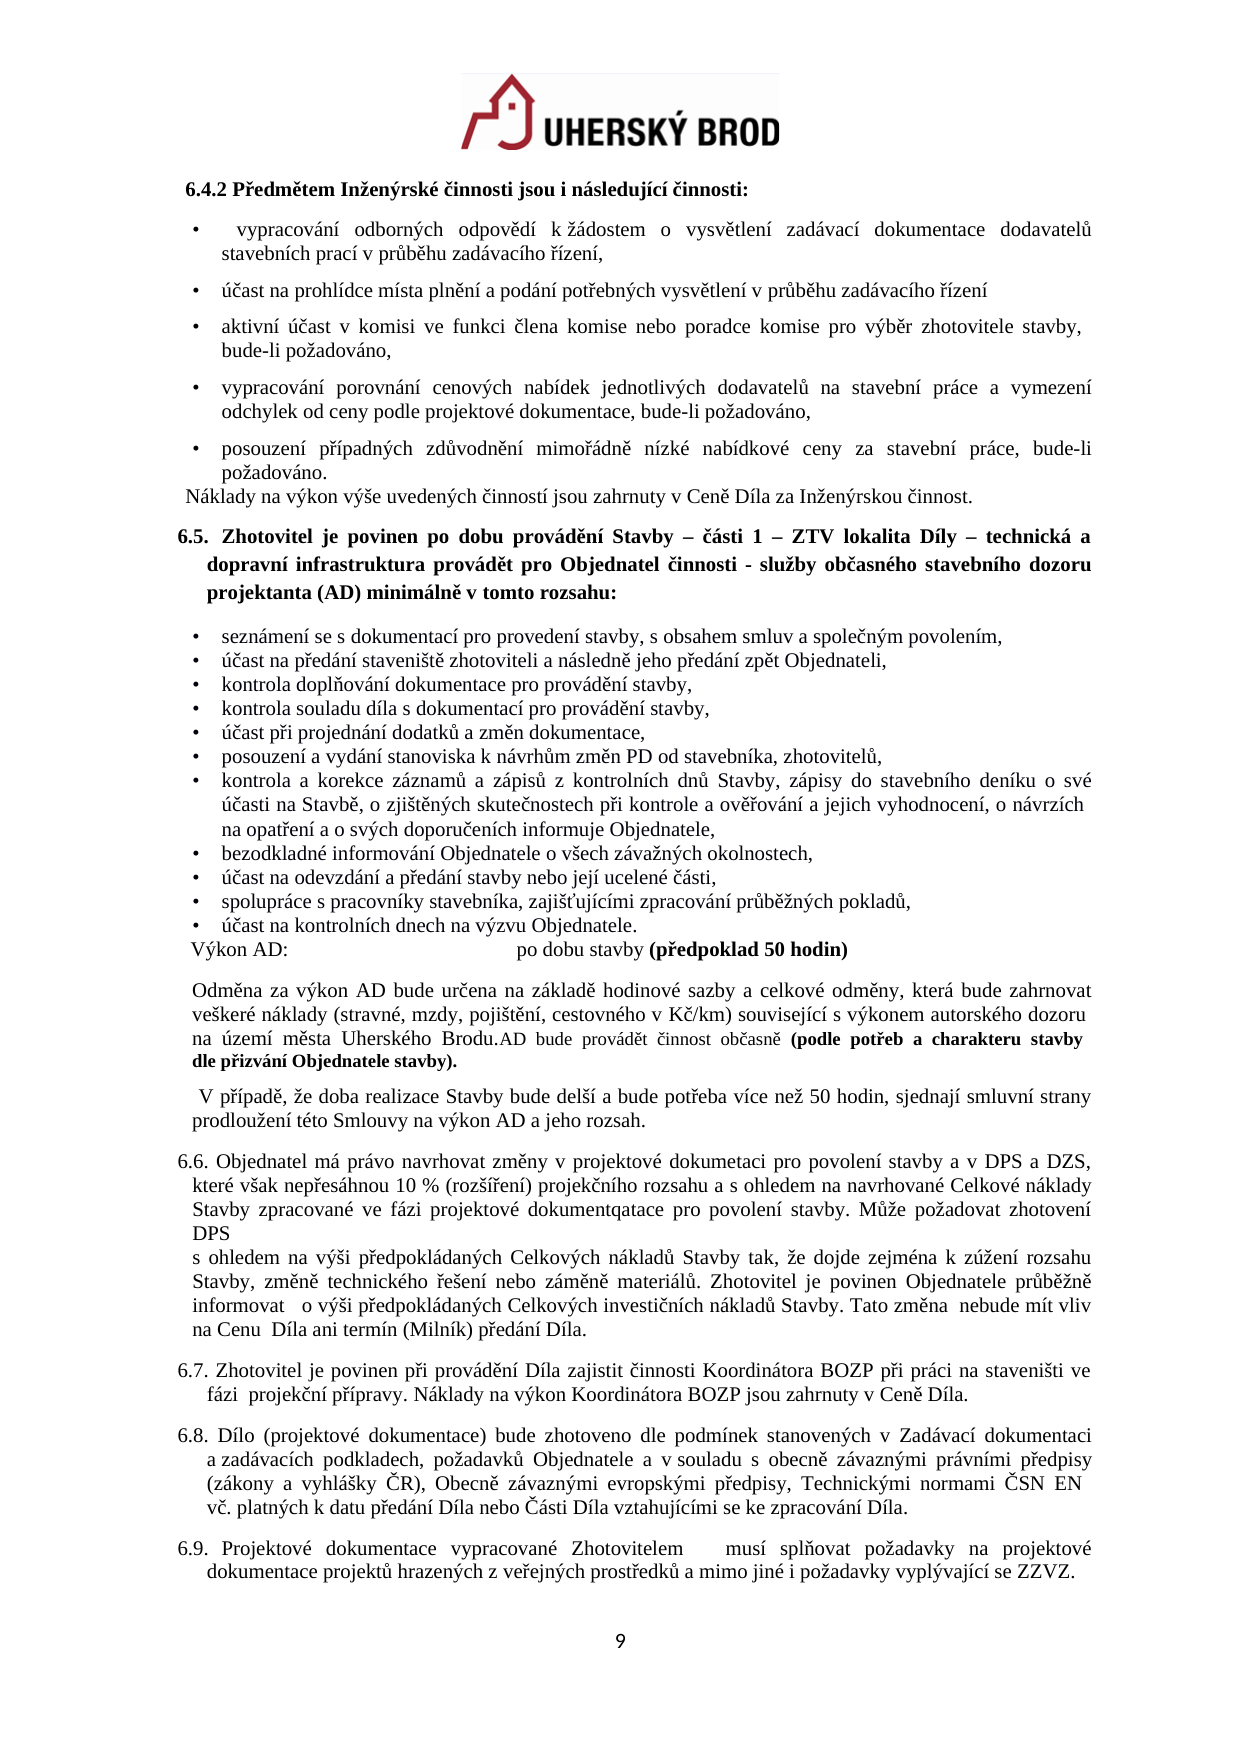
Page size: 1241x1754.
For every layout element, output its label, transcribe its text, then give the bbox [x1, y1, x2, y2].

text 6.6. Objednatel má právo navrhovat změny v projektové dokumetaci pro povolení stavby a v DPS a DZS, které však nepřesáhnou 10 % (rozšíření) projekčního rozsahu a s ohledem na navrhované Celkové náklady Stavby zpracované ve fázi projektové dokumentqatace pro povolení stavby. Může požadovat zhotovení DPS s ohledem na výši předpokládaných Celkových nákladů Stavby tak, že dojde zejména k zúžení rozsahu Stavby, změně technického řešení nebo záměně materiálů. Zhotovitel je povinen Objednatele průběžně informovat o výši předpokládaných Celkových investičních nákladů Stavby. Tato změna nebude mít vliv na Cenu Díla ani termín (Milník) předání Díla. [177, 1148, 1093, 1341]
text V případě, že doba realizace Stavby bude delší a bude potřeba více než 50 hodin, sjednají smluvní strany prodloužení této Smlouvy na výkon AD a jeho rozsah. [148, 1084, 1093, 1132]
list vypracování odborných odpovědí k žádostem o vysvětlení zadávací dokumentace dodavatelů stavebních prací v průběhu zadávacího řízení, [192, 217, 1093, 265]
text 6.7. Zhotovitel je povinen při provádění Díla zajistit činnosti Koordinátora BOZP při práci na staveništi ve fázi projekční přípravy. Náklady na výkon Koordinátora BOZP jsou zahrnuty v Ceně Díla. [177, 1358, 1093, 1406]
list vypracování porovnání cenových nabídek jednotlivých dodavatelů na stavební práce a vymezení odchylek od ceny podle projektové dokumentace, bude-li požadováno, [192, 375, 1093, 423]
list spolupráce s pracovníky stavebníka, zajišťujícími zpracování průběžných pokladů, [192, 889, 1093, 913]
list kontrola doplňování dokumentace pro provádění stavby, [192, 672, 1093, 696]
text Výkon AD: po dobu stavby (předpoklad 50 hodin) [185, 937, 1093, 961]
list účast při projednání dodatků a změn dokumentace, [192, 720, 1093, 744]
text 6.8. Dílo (projektové dokumentace) bude zhotoveno dle podmínek stanovených v Zadávací dokumentaci a zadávacích podkladech, požadavků Objednatele a v souladu s obecně závaznými právními předpisy (zákony a vyhlášky ČR), Obecně závaznými evropskými předpisy, Technickými normami ČSN EN vč. platných k datu předání Díla nebo Části Díla vztahujícími se ke zpracování Díla. [177, 1422, 1093, 1519]
list účast na předání staveniště zhotoviteli a následně jeho předání zpět Objednateli, [192, 648, 1093, 672]
text 6.4.2 Předmětem Inženýrské činnosti jsou i následující činnosti: [185, 176, 1093, 201]
picture [461, 73, 780, 150]
list aktivní účast v komisi ve funkci člena komise nebo poradce komise pro výběr zhotovitele stavby, bude-li požadováno, [192, 314, 1093, 362]
text 6.5. Zhotovitel je povinen po dobu provádění Stavby – části 1 – ZTV lokalita Díly – technická a dopravní infrastruktura provádět pro Objednatel činnosti - služby občasného stavebního dozoru projektanta (AD) minimálně v tomto rozsahu: [177, 524, 1093, 604]
list kontrola a korekce záznamů a zápisů z kontrolních dnů Stavby, zápisy do stavebního deníku o své účasti na Stavbě, o zjištěných skutečnostech při kontrole a ověřování a jejich vyhodnocení, o návrzích na opatření a o svých doporučeních informuje Objednatele, [192, 768, 1093, 841]
list posouzení a vydání stanoviska k návrhům změn PD od stavebníka, zhotovitelů, [192, 744, 1093, 768]
list posouzení případných zdůvodnění mimořádně nízké nabídkové ceny za stavební práce, bude-li požadováno. [192, 436, 1093, 484]
list seznámení se s dokumentací pro provedení stavby, s obsahem smluv a společným povolením, [192, 624, 1093, 648]
list bezodkladné informování Objednatele o všech závažných okolnostech, [192, 841, 1093, 864]
list účast na kontrolních dnech na výzvu Objednatele. [192, 913, 1093, 937]
text Odměna za výkon AD bude určena na základě hodinové sazby a celkové odměny, která bude zahrnovat veškeré náklady (stravné, mzdy, pojištění, cestovného v Kč/km) související s výkonem autorského dozoru na území města Uherského Brodu.AD bude provádět činnost občasně (podle potřeb a charakteru stavby dle přizvání Objednatele stavby). [192, 977, 1093, 1071]
text Náklady na výkon výše uvedených činností jsou zahrnuty v Ceně Díla za Inženýrskou činnost. [185, 484, 1093, 508]
list kontrola souladu díla s dokumentací pro provádění stavby, [192, 696, 1093, 720]
list účast na odevzdání a předání stavby nebo její ucelené části, [192, 864, 1093, 889]
list účast na prohlídce místa plnění a podání potřebných vysvětlení v průběhu zadávacího řízení [192, 278, 1093, 302]
list Projektové dokumentace vypracované Zhotovitelem musí splňovat požadavky na projektové dokumentace projektů hrazených z veřejných prostředků a mimo jiné i požadavky vyplývající se ZZVZ. [177, 1535, 1093, 1583]
